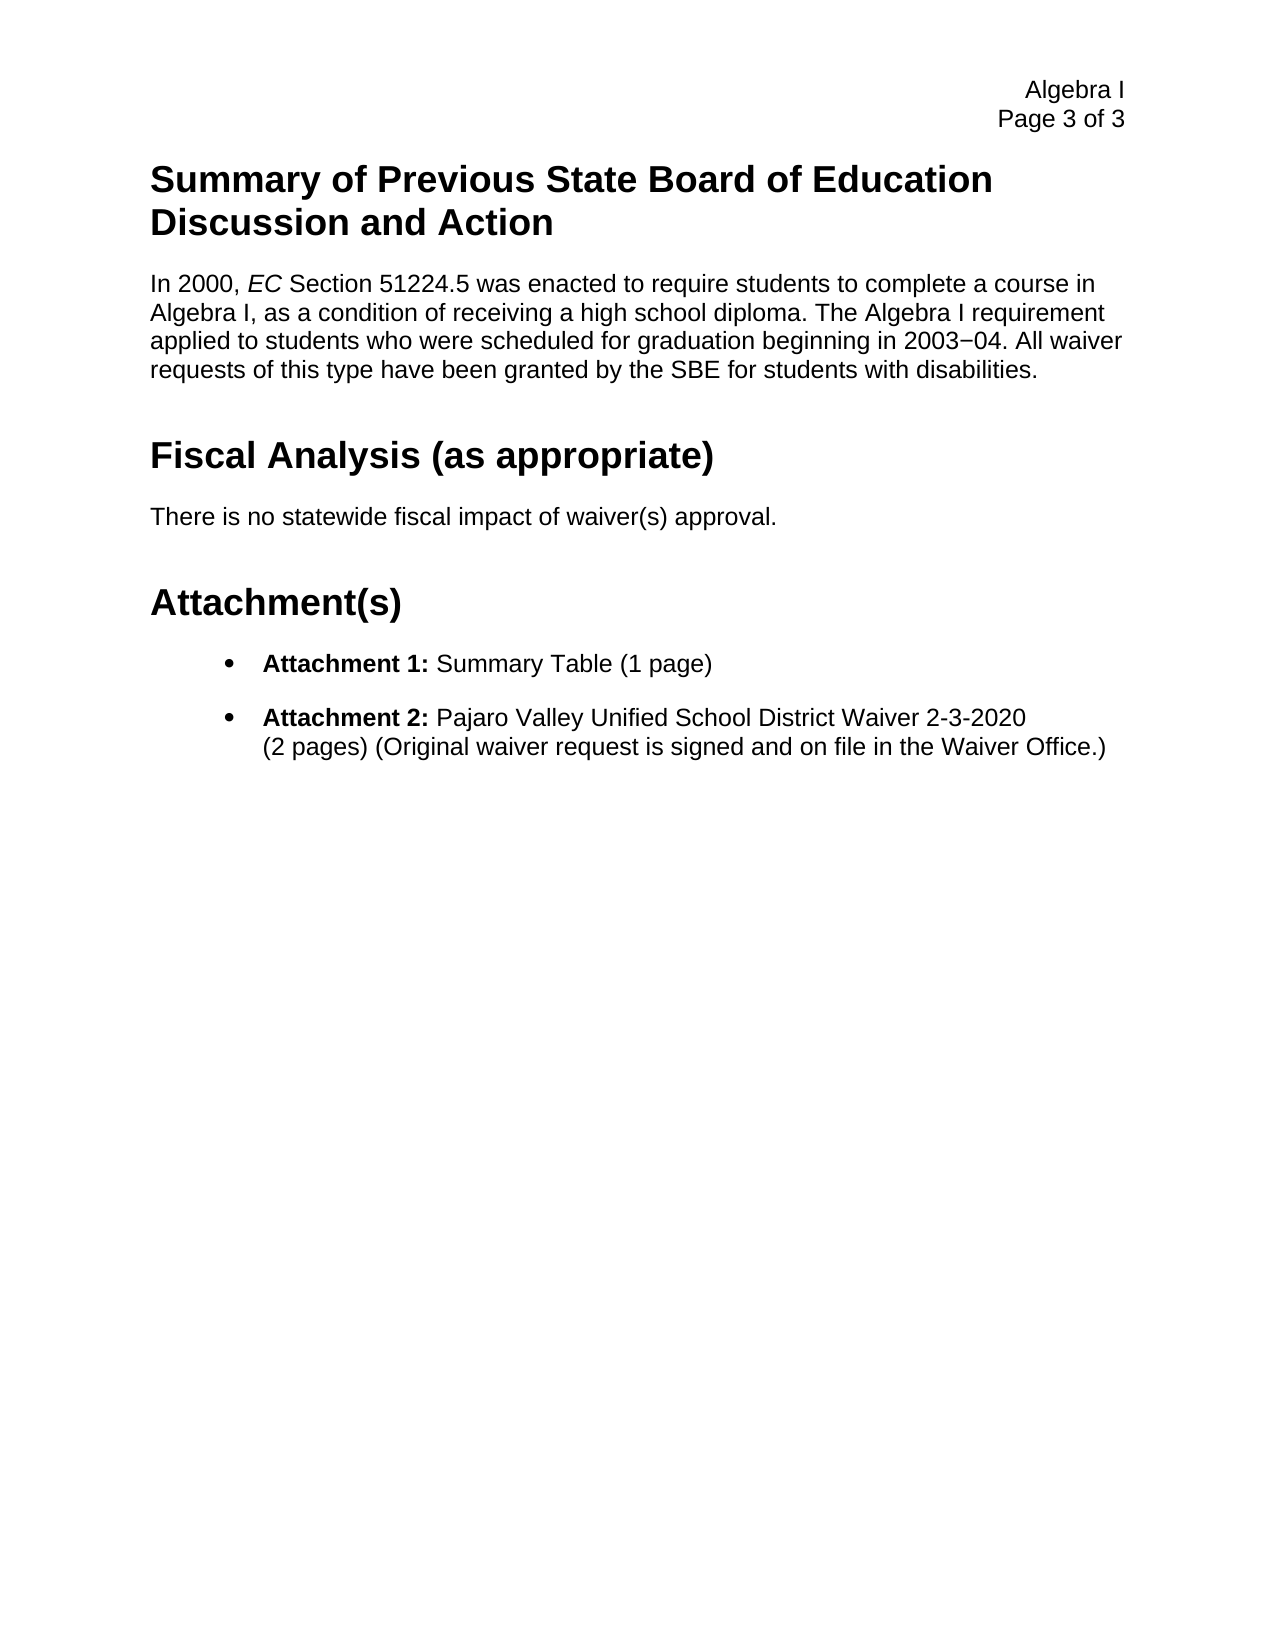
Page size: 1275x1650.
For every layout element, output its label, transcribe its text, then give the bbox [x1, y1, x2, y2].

subtitle Summary of Previous State Board of Education Discussion and Action [150, 157, 1125, 244]
text In 2000, EC Section 51224.5 was enacted to require students to complete a course in Algebra I, as a condition of receiving a high school diploma. The Algebra I requirement applied to students who were scheduled for graduation beginning in 2003−04. All waiver requests of this type have been granted by the SBE for students with disabilities. [150, 269, 1125, 384]
list Attachment 2: Pajaro Valley Unified School District Waiver 2-3-2020 [225, 703, 1125, 731]
subtitle Fiscal Analysis (as appropriate) [150, 434, 1125, 477]
text There is no statewide fiscal impact of waiver(s) approval. [150, 502, 1125, 531]
subtitle Attachment(s) [150, 581, 1125, 624]
list Attachment 1: Summary Table (1 page) [225, 649, 1125, 678]
list (2 pages) (Original waiver request is signed and on file in the Waiver Office.) [262, 731, 1125, 760]
